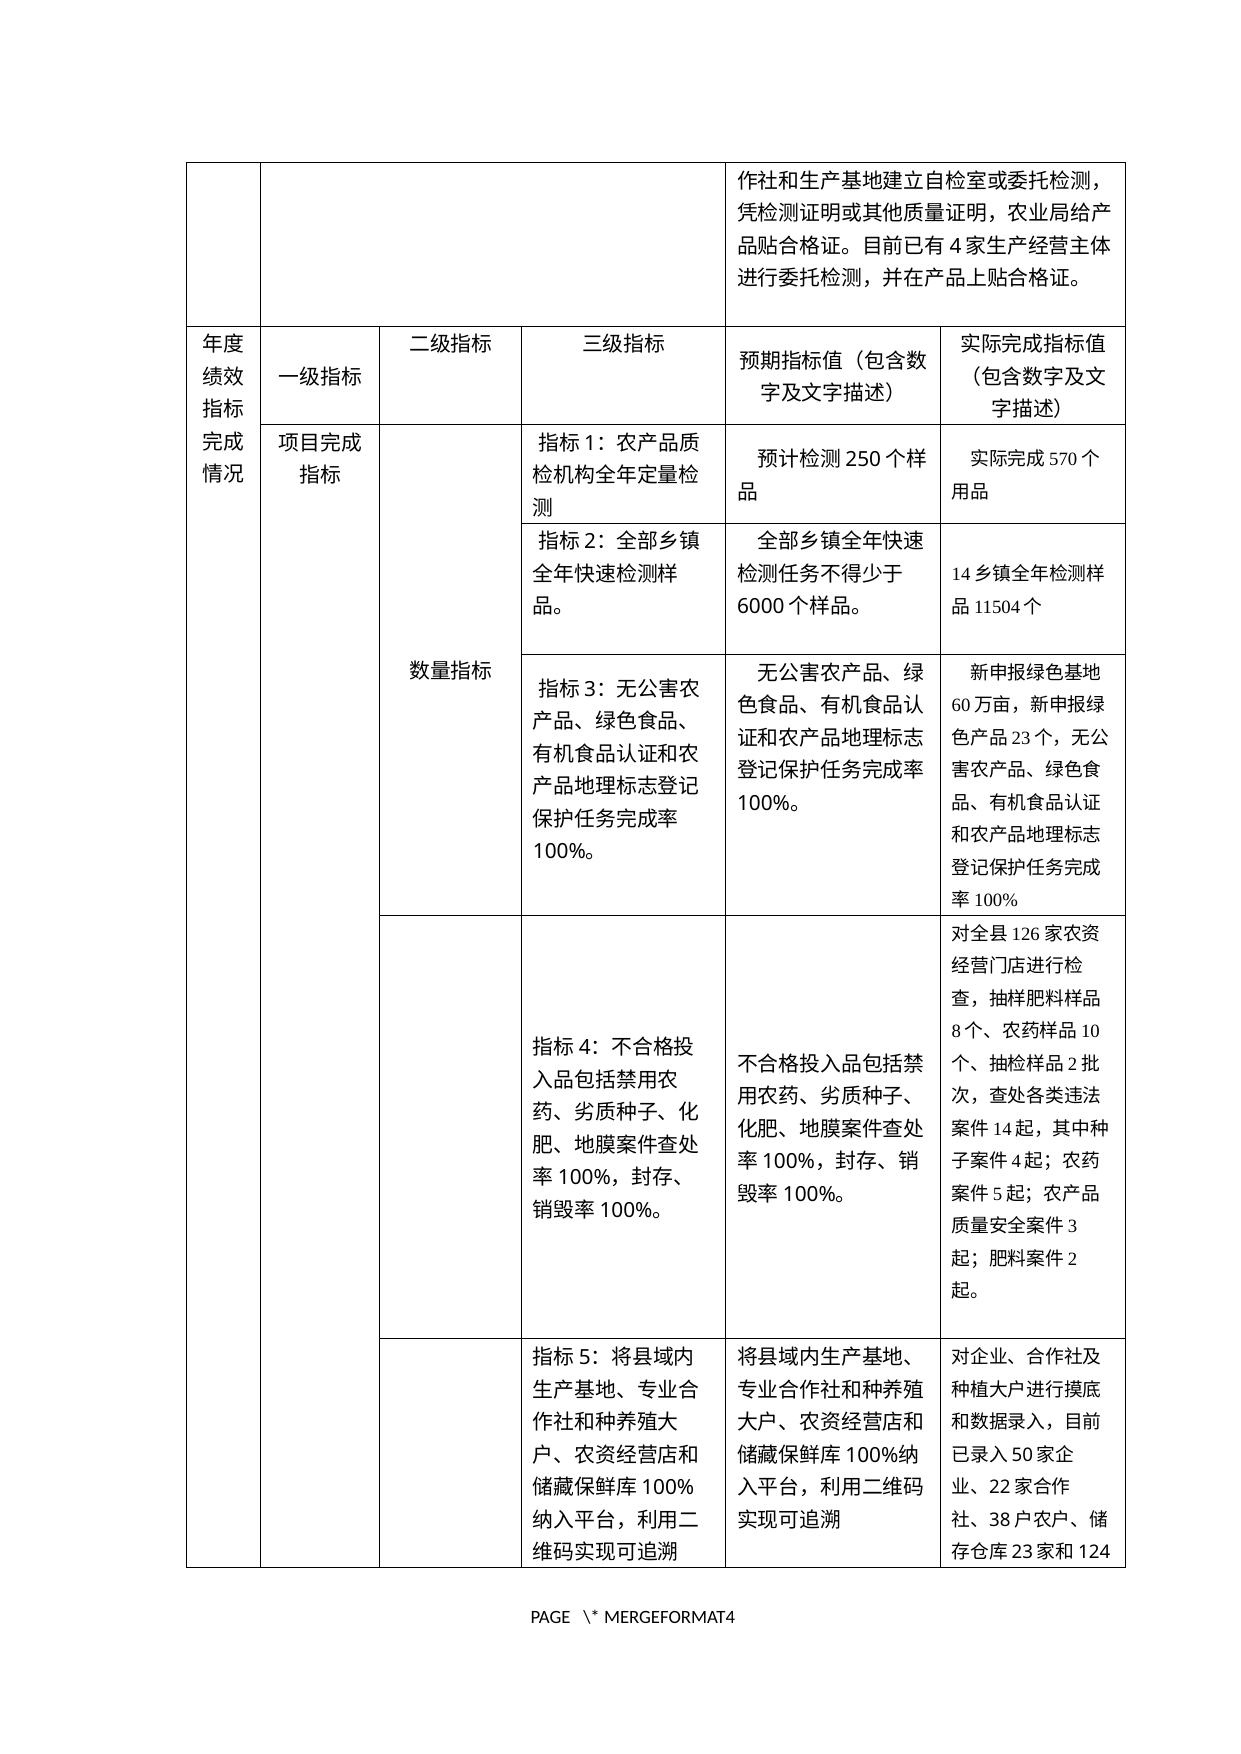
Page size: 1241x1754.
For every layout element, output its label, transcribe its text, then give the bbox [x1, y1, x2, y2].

table_cell 数量指标 [380, 425, 521, 915]
table_cell 新申报绿色基地60万亩，新申报绿色产品23个，无公害农产品、绿色食品、有机食品认证和农产品地理标志登记保护任务完成率100% [941, 655, 1125, 915]
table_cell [261, 163, 725, 326]
table_cell 一级指标 [261, 327, 379, 424]
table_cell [522, 1339, 725, 1567]
table_cell 实际完成570个用品 [941, 425, 1125, 523]
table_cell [726, 163, 1125, 326]
table_cell 指标2：全部乡镇全年快速检测样品。 [522, 524, 725, 654]
table_cell 指标4：不合格投入品包括禁用农药、劣质种子、化肥、地膜案件查处率100%，封存、销毁率100%。 [522, 916, 725, 1338]
table_cell 三级指标 [522, 327, 725, 424]
table_cell 全部乡镇全年快速检测任务不得少于6000个样品。 [726, 524, 940, 654]
table_cell [380, 1339, 521, 1567]
table_cell 预计检测250个样品 [726, 425, 940, 523]
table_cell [941, 1339, 1125, 1567]
table_cell 年度 绩效 指标 完成 情况 [187, 327, 260, 1567]
table_cell 不合格投入品包括禁用农药、劣质种子、化肥、地膜案件查处率100%，封存、销毁率100%。 [726, 916, 940, 1338]
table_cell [726, 1339, 940, 1567]
table_cell 14乡镇全年检测样品11504个 [941, 524, 1125, 654]
table_cell 指标1：农产品质检机构全年定量检测 [522, 425, 725, 523]
table_cell 预期指标值（包含数字及文字描述） [726, 327, 940, 424]
table_cell 指标3：无公害农产品、绿色食品、有机食品认证和农产品地理标志登记保护任务完成率100%。 [522, 655, 725, 915]
table_cell [380, 916, 521, 1338]
table_cell 对全县126 家农资经营门店进行检查，抽样肥料样品 8个、农药样品10 个、抽检样品2批次，查处各类违法案件14起，其中种子案件4起；农药案件5起；农产品质量安全案件3起；肥料案件2起。 [941, 916, 1125, 1338]
table_cell 无公害农产品、绿色食品、有机食品认证和农产品地理标志登记保护任务完成率100%。 [726, 655, 940, 915]
table_cell 实际完成指标值（包含数字及文字描述） [941, 327, 1125, 424]
table_cell 二级指标 [380, 327, 521, 424]
table_cell 项目完成指标 [261, 425, 379, 1567]
